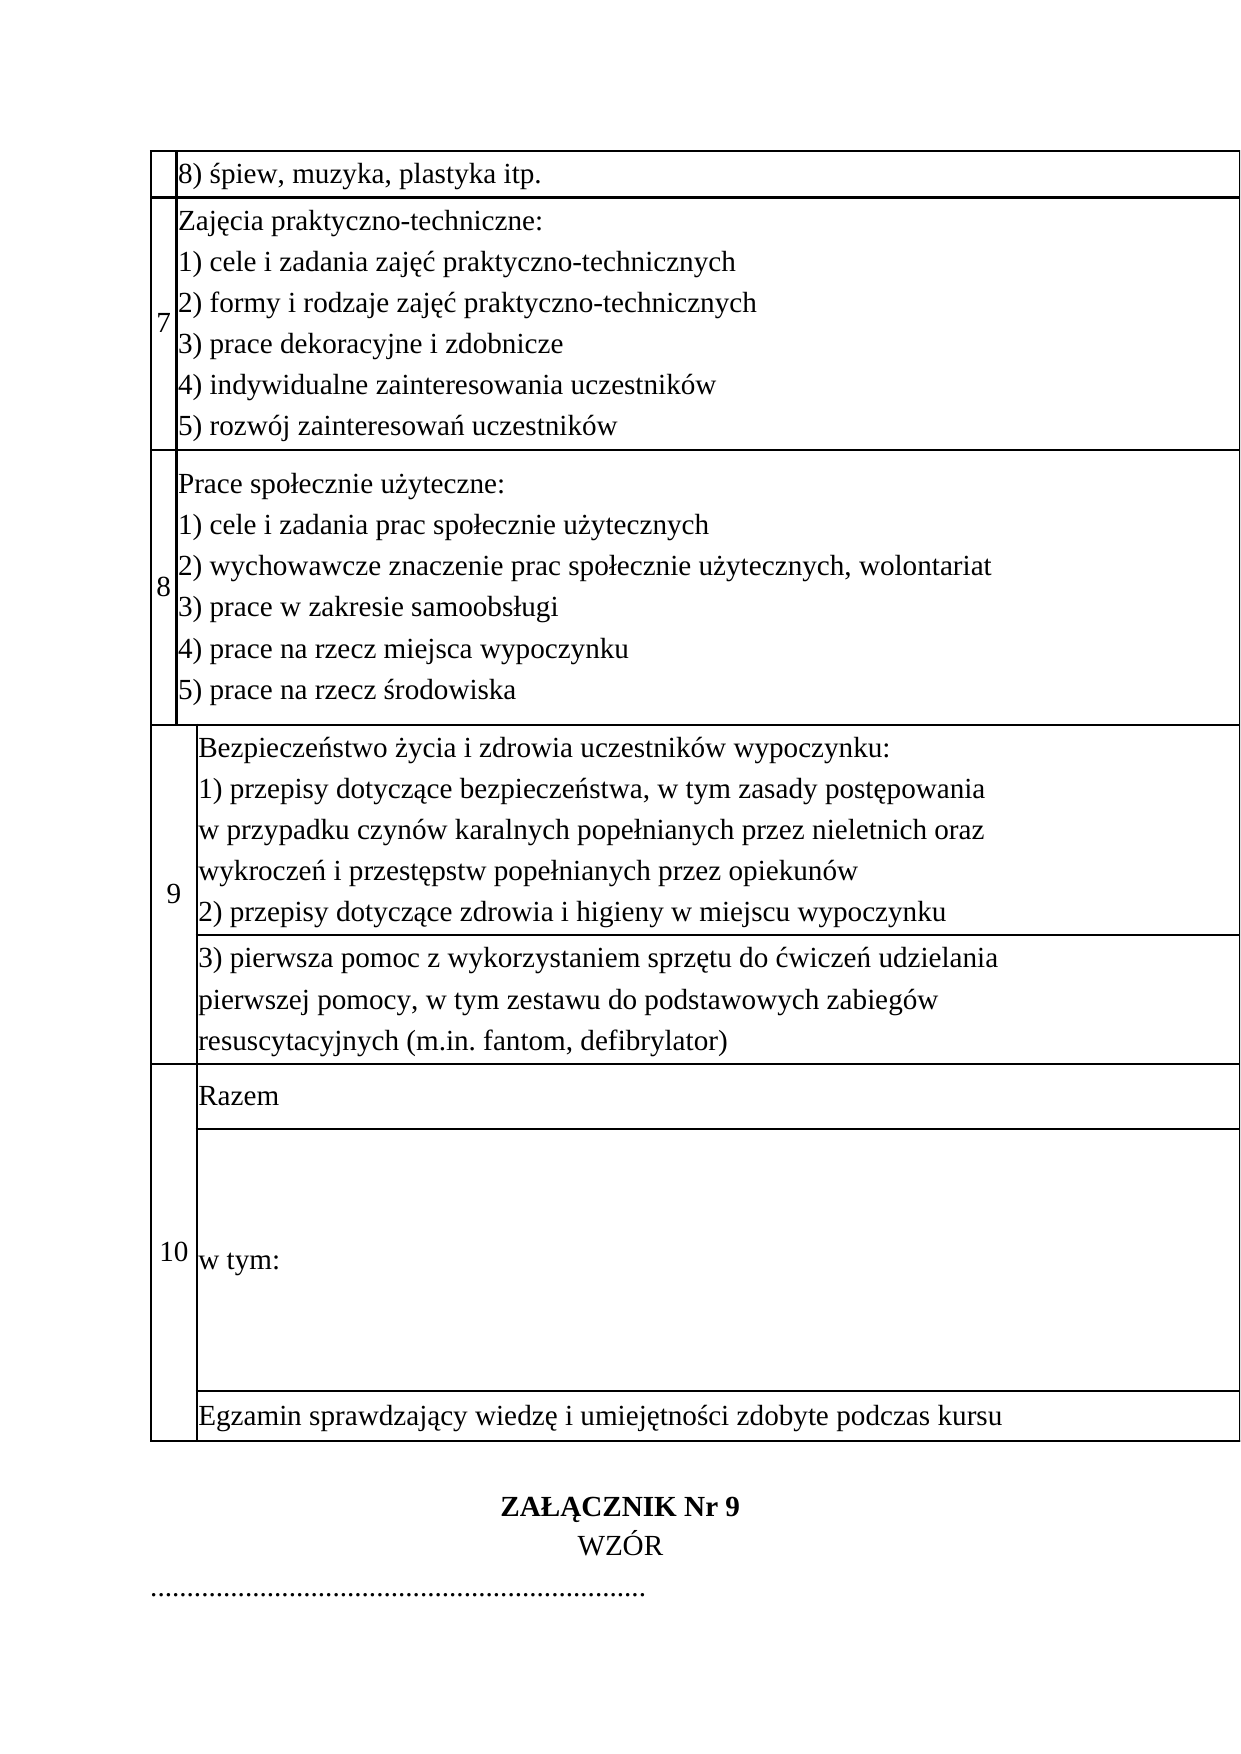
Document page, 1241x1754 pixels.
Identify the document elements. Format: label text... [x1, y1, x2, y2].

table_cell w tym: [198, 1130, 1239, 1390]
text ZAŁĄCZNIK Nr 9 [150, 1489, 1090, 1523]
table_cell 10 [152, 1065, 196, 1440]
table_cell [178, 152, 1239, 196]
table_cell Egzamin sprawdzający wiedzę i umiejętności zdobyte podczas kursu [198, 1392, 1239, 1440]
table_cell 8 [152, 451, 175, 723]
table_cell 3) pierwsza pomoc z wykorzystaniem sprzętu do ćwiczeń udzielania pierwszej pomocy, w tym zestawu do podstawowych zabiegów resuscytacyjnych (m.in. fantom, defibrylator) [198, 936, 1239, 1063]
table_cell Prace społecznie użyteczne: 1) cele i zadania prac społecznie użytecznych 2) wychowawcze znaczenie prac społecznie użytecznych, wolontariat 3) prace w zakresie samoobsługi 4) prace na rzecz miejsca wypoczynku 5) prace na rzecz środowiska [178, 451, 1239, 723]
table_header 9 [152, 726, 196, 1063]
table_cell 7 [152, 199, 175, 448]
table_cell Zajęcia praktyczno-techniczne: 1) cele i zadania zajęć praktyczno-technicznych 2) formy i rodzaje zajęć praktyczno-technicznych 3) prace dekoracyjne i zdobnicze 4) indywidualne zainteresowania uczestników 5) rozwój zainteresowań uczestników [178, 199, 1239, 448]
table_cell 6 [152, 152, 175, 196]
text WZÓR [150, 1528, 1090, 1561]
table_header Bezpieczeństwo życia i zdrowia uczestników wypoczynku: 1) przepisy dotyczące bezpieczeństwa, w tym zasady postępowania w przypadku czynów karalnych popełnianych przez nieletnich oraz wykroczeń i przestępstw popełnianych przez opiekunów 2) przepisy dotyczące zdrowia i higieny w miejscu wypoczynku [198, 726, 1239, 934]
table_cell Razem [198, 1065, 1239, 1128]
text .................................................................... [150, 1569, 1090, 1602]
